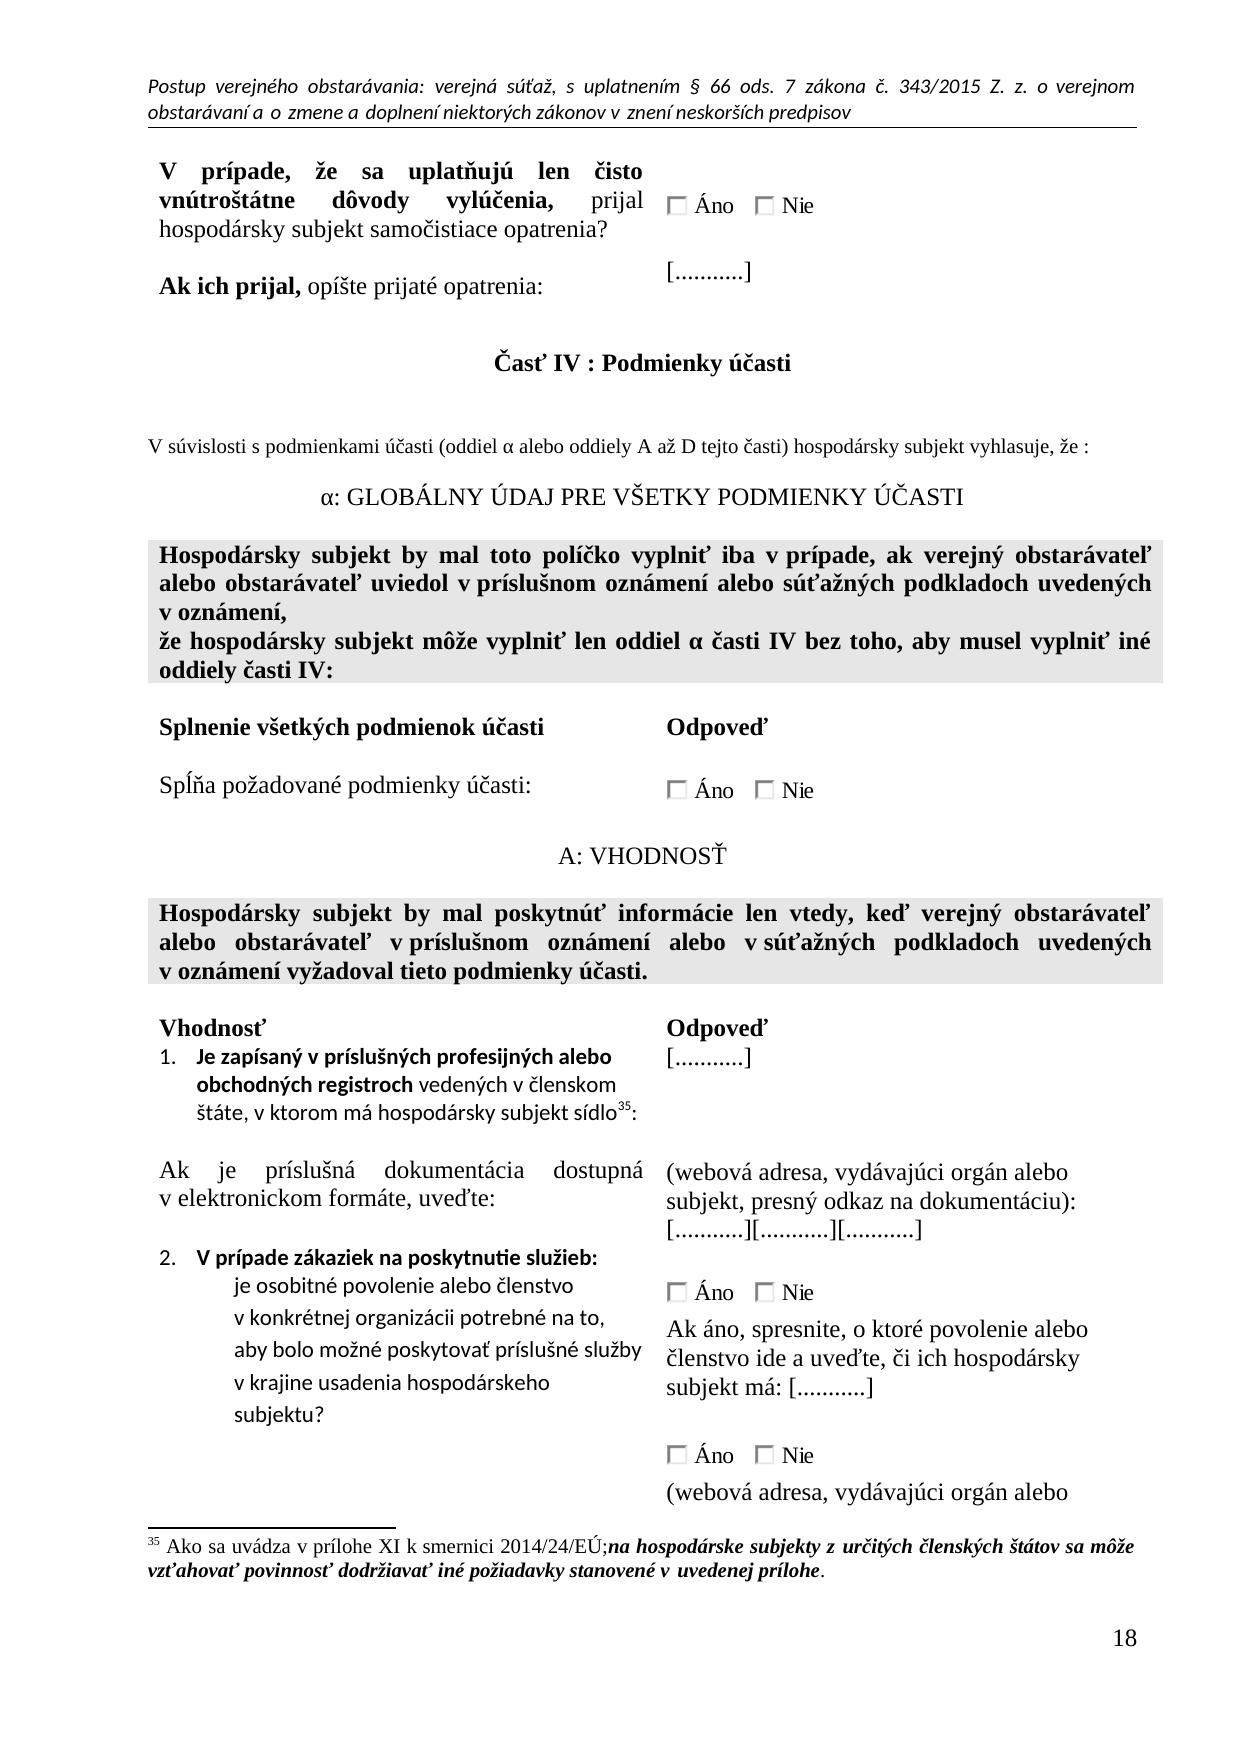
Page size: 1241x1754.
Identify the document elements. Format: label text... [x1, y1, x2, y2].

table_cell [655, 741, 1162, 812]
table_header Hospodársky subjekt by mal toto políčko vyplniť iba v prípade, ak verejný obstarávateľ alebo obstarávateľ uviedol v príslušnom oznámení alebo súťažných podkladoch uvedených v oznámení, že hospodársky subjekt môže vyplniť len oddiel α časti IV bez toho, aby musel vyplniť iné oddiely časti IV: [148, 540, 1163, 683]
table_header Odpoveď [655, 712, 1162, 741]
text V súvislosti s podmienkami účasti (oddiel α alebo oddiely A až D tejto časti) hospodársky subjekt vyhlasuje, že : [148, 434, 1137, 458]
table_header Odpoveď [655, 1013, 1162, 1042]
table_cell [655, 1243, 1162, 1506]
text Časť IV : Podmienky účasti [148, 348, 1137, 377]
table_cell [148, 1243, 655, 1506]
table_header Splnenie všetkých podmienok účasti [148, 712, 655, 741]
table_cell Spĺňa požadované podmienky účasti: [148, 741, 655, 812]
text A: VHODNOSŤ [148, 841, 1137, 869]
table_cell Je zapísaný v príslušných profesijných alebo obchodných registroch vedených v členskom štáte, v ktorom má hospodársky subjekt sídlo: Ak je príslušná dokumentácia dostupná v elektronickom formáte, uveďte: [148, 1042, 655, 1243]
table_cell [...........] (webová adresa, vydávajúci orgán alebo subjekt, presný odkaz na dokumentáciu): [...........][...........][...........] [655, 1042, 1162, 1243]
table_header Hospodársky subjekt by mal poskytnúť informácie len vtedy, keď verejný obstarávateľ alebo obstarávateľ v príslušnom oznámení alebo v súťažných podkladoch uvedených v oznámení vyžadoval tieto podmienky účasti. [148, 898, 1163, 984]
table_cell V prípade, že sa uplatňujú len čisto vnútroštátne dôvody vylúčenia, prijal hospodársky subjekt samočistiace opatrenia? Ak ich prijal, opíšte prijaté opatrenia: [148, 156, 655, 300]
table_header Vhodnosť [148, 1013, 655, 1042]
text α: GLOBÁLNY ÚDAJ PRE VŠETKY PODMIENKY ÚČASTI [148, 482, 1137, 511]
table_cell [...........] [655, 156, 1162, 300]
